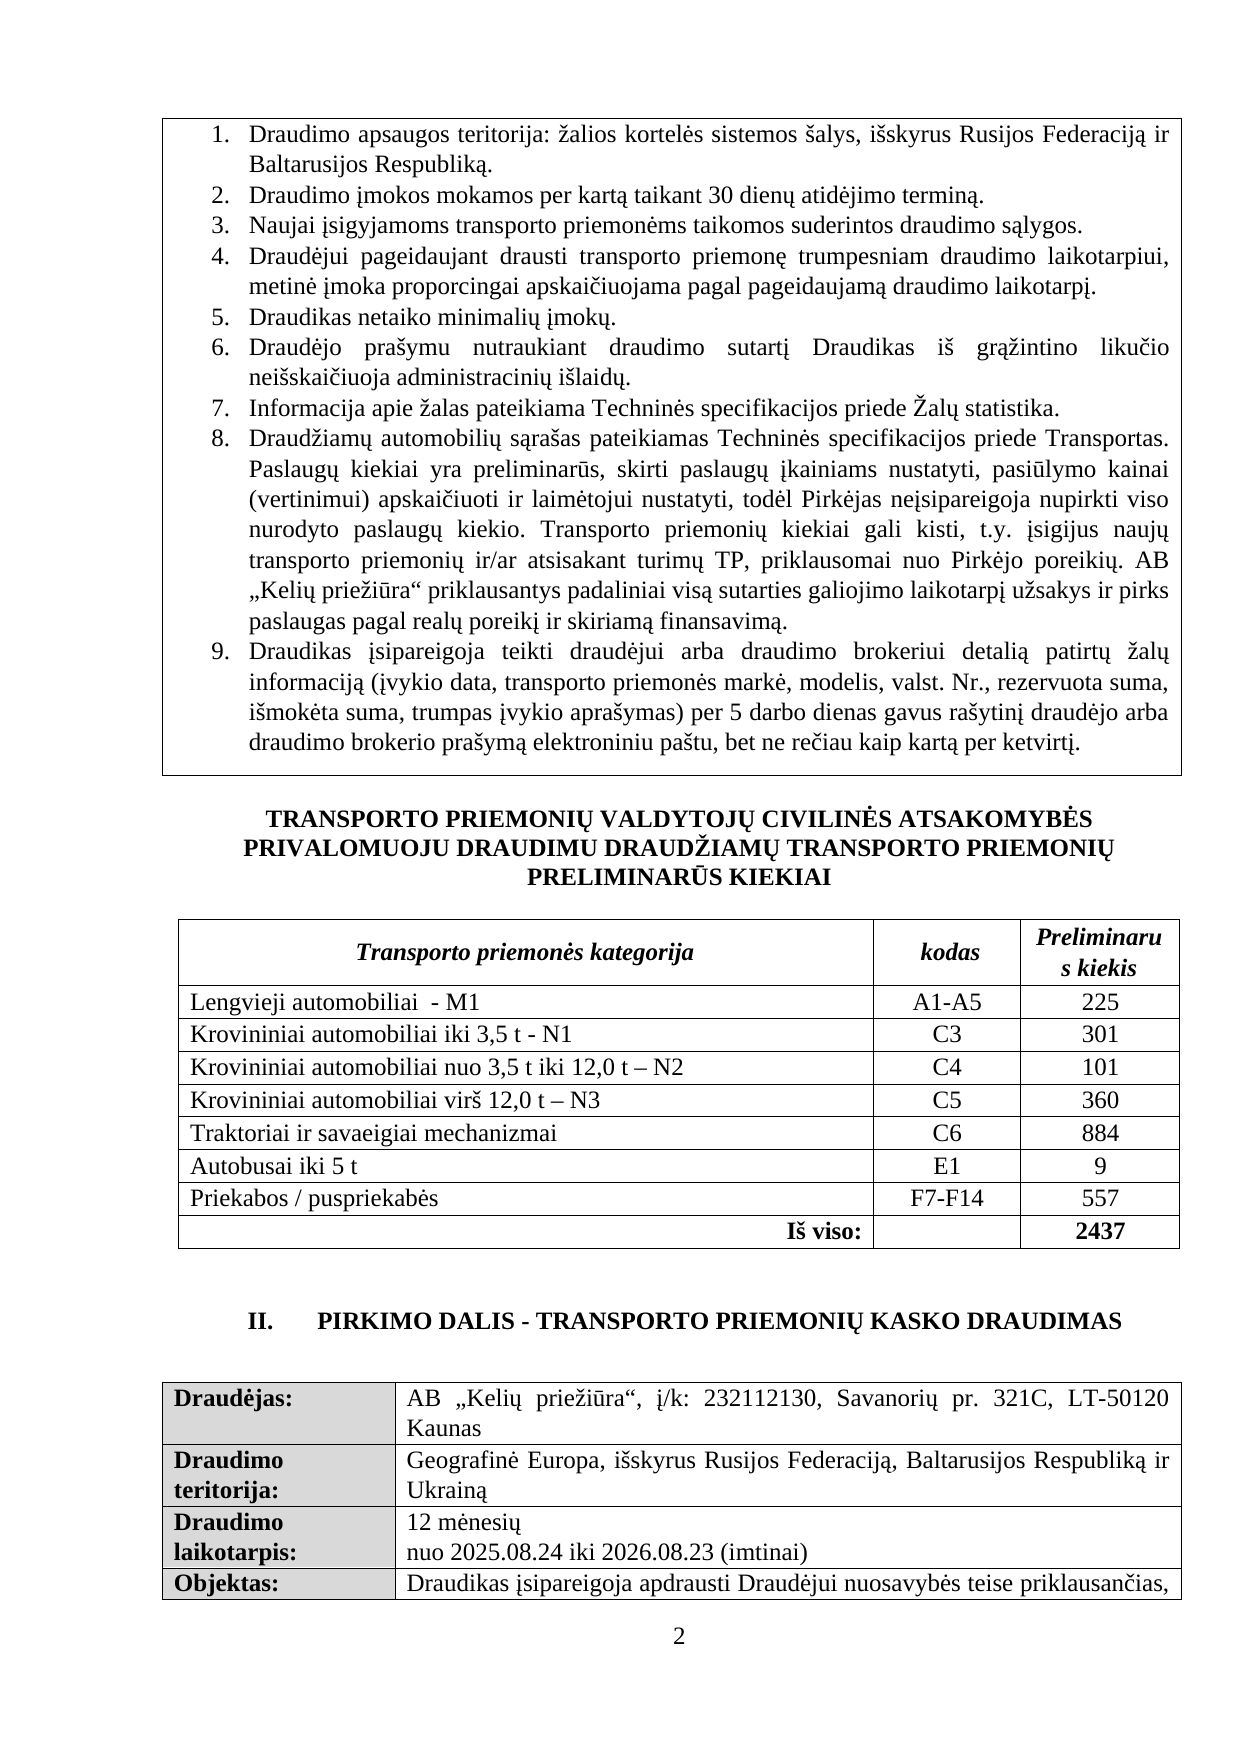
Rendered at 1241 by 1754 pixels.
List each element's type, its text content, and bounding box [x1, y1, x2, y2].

table_cell Autobusai iki 5 t [179, 1150, 873, 1182]
table_cell C5 [874, 1085, 1020, 1116]
table_cell [874, 1216, 1020, 1247]
table_cell 360 [1021, 1085, 1179, 1116]
table_cell Draudimo laikotarpis: [163, 1507, 395, 1567]
table_cell C4 [874, 1052, 1020, 1083]
table_cell 9 [1021, 1150, 1179, 1182]
text TRANSPORTO PRIEMONIŲ VALDYTOJŲ CIVILINĖS ATSAKOMYBĖS PRIVALOMUOJU DRAUDIMU DRAUDŽIAMŲ TRANSPORTO PRIEMONIŲ PRELIMINARŪS KIEKIAI [177, 804, 1181, 891]
table_cell C3 [874, 1019, 1020, 1051]
table_header kodas [874, 920, 1020, 985]
table_cell 301 [1021, 1019, 1179, 1051]
table_cell C6 [874, 1117, 1020, 1149]
table_header Preliminarus kiekis [1021, 920, 1179, 985]
table_cell Krovininiai automobiliai virš 12,0 t – N3 [179, 1085, 873, 1116]
table_header Draudėjas: [163, 1383, 395, 1444]
table_cell E1 [874, 1150, 1020, 1182]
table_cell A1-A5 [874, 986, 1020, 1018]
table_cell Krovininiai automobiliai nuo 3,5 t iki 12,0 t – N2 [179, 1052, 873, 1083]
list PIRKIMO DALIS - TRANSPORTO PRIEMONIŲ KASKO DRAUDIMAS [215, 1306, 1181, 1335]
table_cell Traktoriai ir savaeigiai mechanizmai [179, 1117, 873, 1149]
table_cell Geografinė Europa, išskyrus Rusijos Federaciją, Baltarusijos Respubliką ir Ukrainą [396, 1445, 1181, 1506]
table_header Transporto priemonės kategorija [179, 920, 873, 985]
table_cell 557 [1021, 1183, 1179, 1215]
table_cell Iš viso: [179, 1216, 873, 1247]
table_cell Objektas: [163, 1569, 395, 1599]
table_cell F7-F14 [874, 1183, 1020, 1215]
table_cell Krovininiai automobiliai iki 3,5 t - N1 [179, 1019, 873, 1051]
table_cell Draudimo apsaugos teritorija: žalios kortelės sistemos šalys, išskyrus Rusijos Federaciją ir Baltarusijos Respubliką. Draudimo įmokos mokamos per kartą taikant 30 dienų atidėjimo terminą. Naujai įsigyjamoms transporto priemonėms taikomos suderintos draudimo sąlygos. Draudėjui pageidaujant drausti transporto priemonę trumpesniam draudimo laikotarpiui, metinė įmoka proporcingai apskaičiuojama pagal pageidaujamą draudimo laikotarpį. Draudikas netaiko minimalių įmokų. Draudėjo prašymu nutraukiant draudimo sutartį Draudikas iš grąžintino likučio neišskaičiuoja administracinių išlaidų. Informacija apie žalas pateikiama Techninės specifikacijos priede Žalų statistika. Draudžiamų automobilių sąrašas pateikiamas Techninės specifikacijos priede Transportas. Paslaugų kiekiai yra preliminarūs, skirti paslaugų įkainiams nustatyti, pasiūlymo kainai (vertinimui) apskaičiuoti ir laimėtojui nustatyti, todėl Pirkėjas neįsipareigoja nupirkti viso nurodyto paslaugų kiekio. Transporto priemonių kiekiai gali kisti, t.y. įsigijus naujų transporto priemonių ir/ar atsisakant turimų TP, priklausomai nuo Pirkėjo poreikių. AB „Kelių priežiūra“ priklausantys padaliniai visą sutarties galiojimo laikotarpį užsakys ir pirks paslaugas pagal realų poreikį ir skiriamą finansavimą. Draudikas įsipareigoja teikti draudėjui arba draudimo brokeriui detalią patirtų žalų informaciją (įvykio data, transporto priemonės markė, modelis, valst. Nr., rezervuota suma, išmokėta suma, trumpas įvykio aprašymas) per 5 darbo dienas gavus rašytinį draudėjo arba draudimo brokerio prašymą elektroniniu paštu, bet ne rečiau kaip kartą per ketvirtį. [163, 119, 1181, 774]
table_cell Draudimo teritorija: [163, 1445, 395, 1506]
table_cell 101 [1021, 1052, 1179, 1083]
table_cell Lengvieji automobiliai - M1 [179, 986, 873, 1018]
table_cell 225 [1021, 986, 1179, 1018]
table_cell Priekabos / puspriekabės [179, 1183, 873, 1215]
table_cell 12 mėnesių nuo 2025.08.24 iki 2026.08.23 (imtinai) [396, 1507, 1181, 1567]
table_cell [396, 1569, 1181, 1599]
table_header AB „Kelių priežiūra“, į/k: 232112130, Savanorių pr. 321C, LT-50120 Kaunas [396, 1383, 1181, 1444]
table_cell 884 [1021, 1117, 1179, 1149]
table_cell 2437 [1021, 1216, 1179, 1247]
